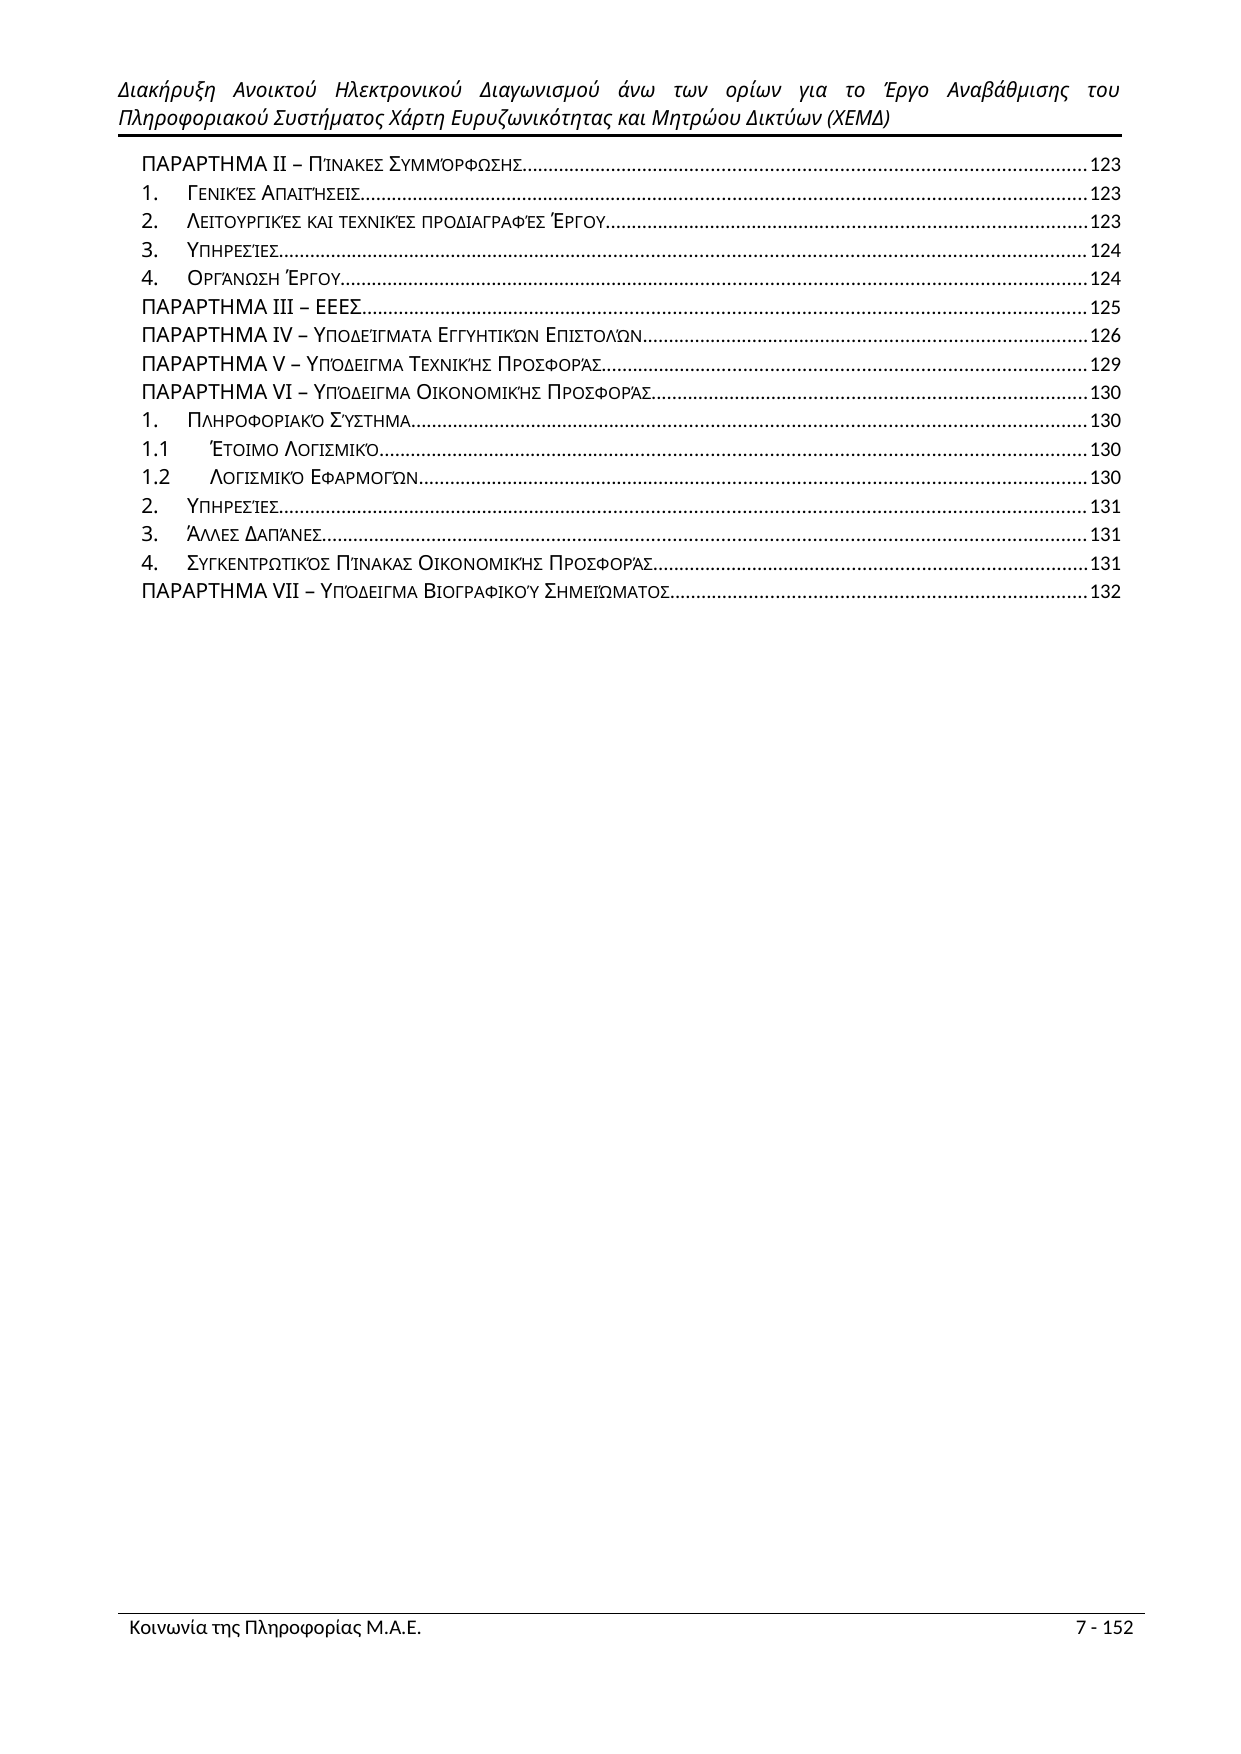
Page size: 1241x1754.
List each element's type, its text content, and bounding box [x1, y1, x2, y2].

text 2. Υπηρεσίες 131 [141, 491, 1122, 519]
text 1. Γενικές Απαιτήσεις 123 [141, 178, 1122, 206]
text 4. Οργάνωση Έργου 124 [141, 263, 1122, 292]
text ΠΑΡΑΡΤΗΜΑ ΙΙ – Πίνακες Συμμόρφωσης 123 [141, 149, 1122, 178]
text ΠΑΡΑΡΤΗΜΑ IV – Υποδείγματα Εγγυητικών Επιστολών 126 [141, 320, 1122, 349]
text ΠΑΡΑΡΤΗΜΑ V – Υπόδειγμα Τεχνικής Προσφοράς 129 [141, 349, 1122, 377]
text 3. Άλλες Δαπάνες 131 [141, 519, 1122, 548]
text 1.2 Λογισμικό Εφαρμογών 130 [141, 462, 1122, 491]
text 1.1 Έτοιμο Λογισμικό 130 [141, 434, 1122, 462]
text 1. Πληροφοριακό Σύστημα 130 [141, 406, 1122, 434]
text 4. Συγκεντρωτικός Πίνακας Οικονομικής Προσφοράς 131 [141, 548, 1122, 576]
text 2. Λειτουργικές και τεχνικές προδιαγραφές Έργου 123 [141, 206, 1122, 235]
text 3. Υπηρεσίες 124 [141, 235, 1122, 263]
text ΠΑΡΑΡΤΗΜΑ VI – Υπόδειγμα Οικονομικής Προσφοράς 130 [141, 377, 1122, 406]
text ΠΑΡΑΡΤΗΜΑ VII – Υπόδειγμα Βιογραφικού Σημειώματος 132 [141, 576, 1122, 604]
text ΠΑΡΑΡΤΗΜΑ ΙΙI – ΕΕΕΣ 125 [141, 292, 1122, 320]
